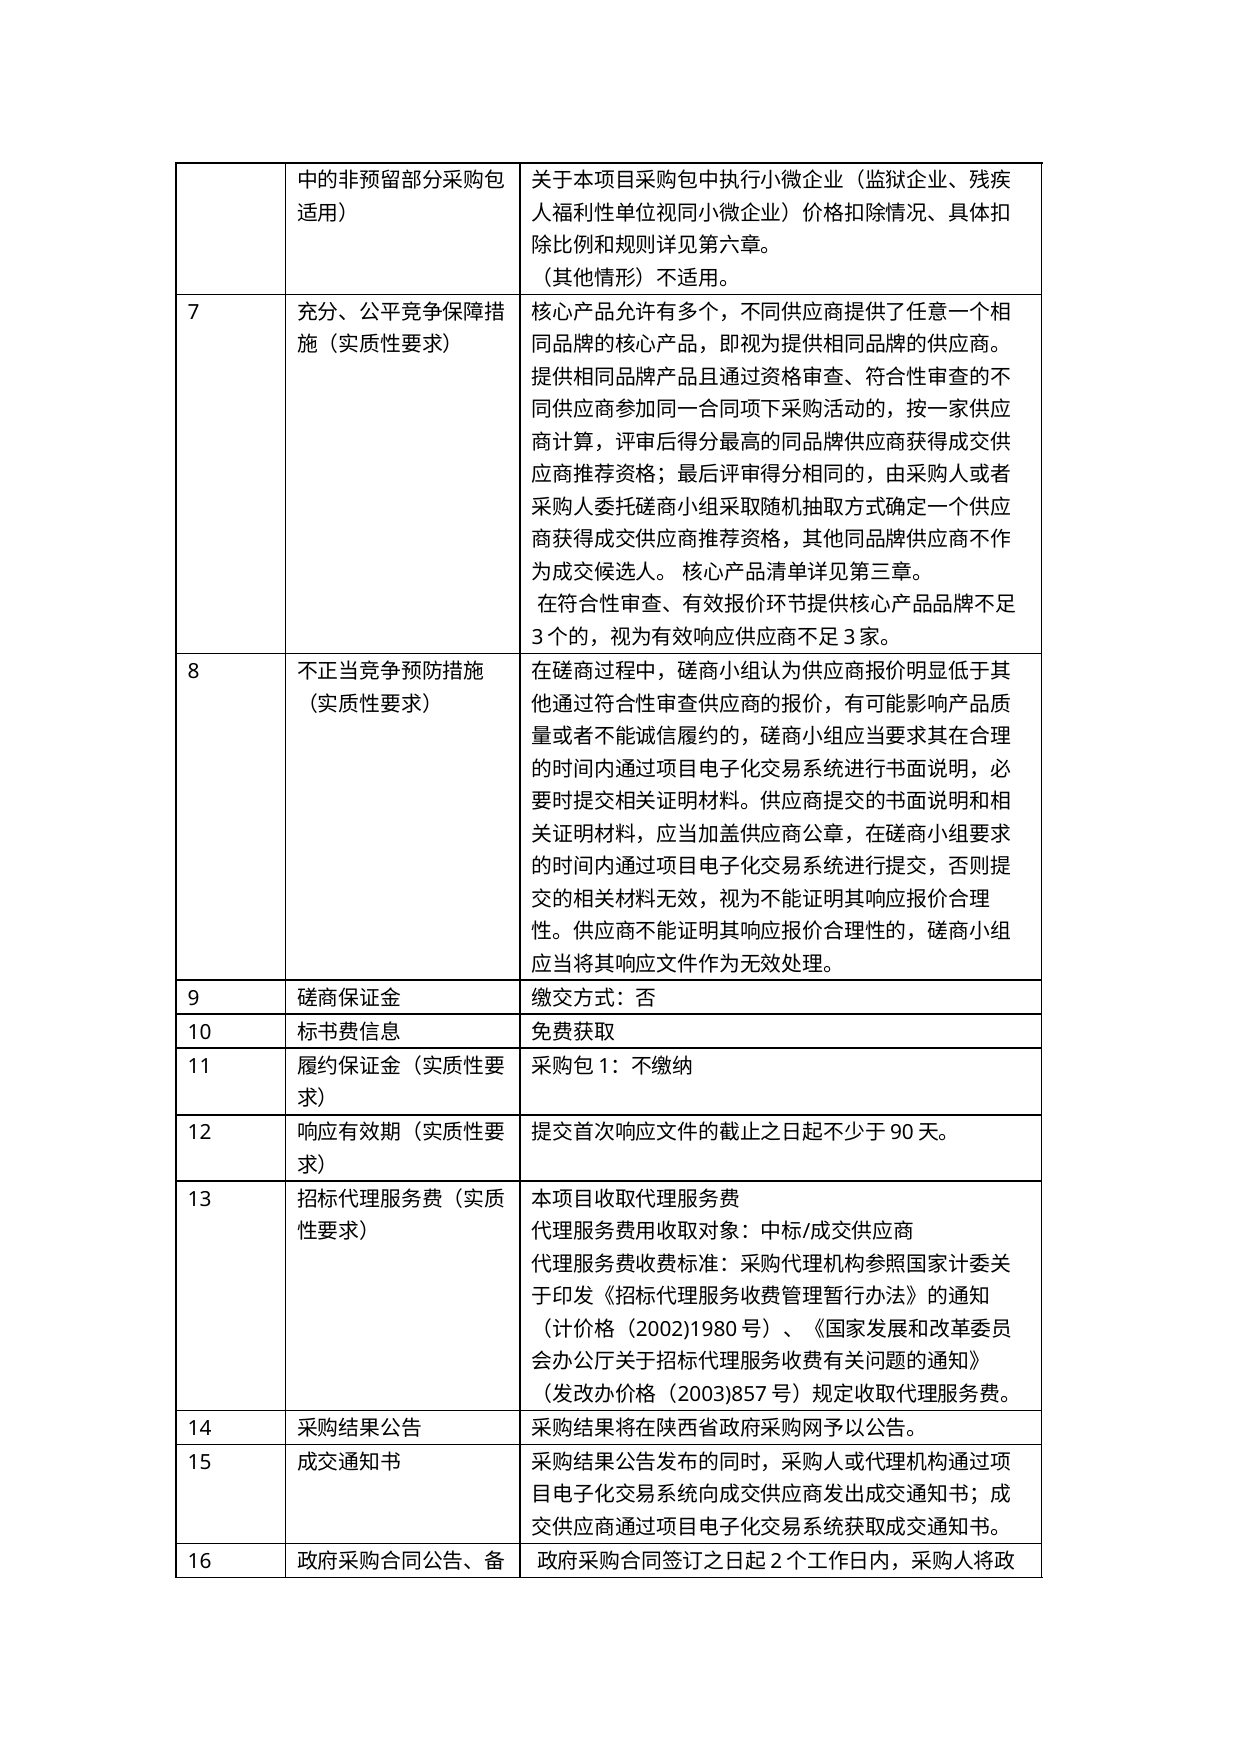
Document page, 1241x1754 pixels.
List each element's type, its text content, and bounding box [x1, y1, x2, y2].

table_cell 8 [177, 654, 285, 979]
table_cell 15 [177, 1445, 285, 1543]
table_cell 响应有效期（实质性要求） [286, 1116, 519, 1180]
table_cell 采购结果公告 [286, 1411, 519, 1443]
table_cell 履约保证金（实质性要求） [286, 1049, 519, 1114]
table_cell 不正当竞争预防措施（实质性要求） [286, 654, 519, 979]
table_cell 采购结果将在陕西省政府采购网予以公告。 [521, 1411, 1041, 1443]
table_cell 14 [177, 1411, 285, 1443]
table_cell 招标代理服务费（实质性要求） [286, 1182, 519, 1409]
table_cell 11 [177, 1049, 285, 1114]
table_cell 核心产品允许有多个，不同供应商提供了任意一个相同品牌的核心产品，即视为提供相同品牌的供应商。 提供相同品牌产品且通过资格审查、符合性审查的不同供应商参加同一合同项下采购活动的，按一家供应商计算，评审后得分最高的同品牌供应商获得成交供应商推荐资格；最后评审得分相同的，由采购人或者采购人委托磋商小组采取随机抽取方式确定一个供应商获得成交供应商推荐资格，其他同品牌供应商不作为成交候选人。 核心产品清单详见第三章。 在符合性审查、有效报价环节提供核心产品品牌不足3个的，视为有效响应供应商不足3家。 [521, 295, 1041, 653]
table_cell 采购包1：不缴纳 [521, 1049, 1041, 1114]
table_cell 6 [177, 164, 285, 293]
table_cell 磋商保证金 [286, 981, 519, 1013]
table_cell 16 [177, 1544, 285, 1577]
table_cell 成交通知书 [286, 1445, 519, 1543]
table_cell 缴交方式：否 [521, 981, 1041, 1013]
table_cell 提交首次响应文件的截止之日起不少于90天。 [521, 1116, 1041, 1180]
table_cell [521, 1544, 1041, 1577]
table_cell 13 [177, 1182, 285, 1409]
table_cell 9 [177, 981, 285, 1013]
table_cell 7 [177, 295, 285, 653]
table_cell 充分、公平竞争保障措施（实质性要求） [286, 295, 519, 653]
table_cell 10 [177, 1015, 285, 1047]
table_cell 在磋商过程中，磋商小组认为供应商报价明显低于其他通过符合性审查供应商的报价，有可能影响产品质量或者不能诚信履约的，磋商小组应当要求其在合理的时间内通过项目电子化交易系统进行书面说明，必要时提交相关证明材料。供应商提交的书面说明和相关证明材料，应当加盖供应商公章，在磋商小组要求的时间内通过项目电子化交易系统进行提交，否则提交的相关材料无效，视为不能证明其响应报价合理性。供应商不能证明其响应报价合理性的，磋商小组应当将其响应文件作为无效处理。 [521, 654, 1041, 979]
table_cell 12 [177, 1116, 285, 1180]
table_cell 采购结果公告发布的同时，采购人或代理机构通过项目电子化交易系统向成交供应商发出成交通知书；成交供应商通过项目电子化交易系统获取成交通知书。 [521, 1445, 1041, 1543]
table_cell 本项目收取代理服务费 代理服务费用收取对象：中标/成交供应商 代理服务费收费标准：采购代理机构参照国家计委关于印发《招标代理服务收费管理暂行办法》的通知（计价格（2002)1980号）、《国家发展和改革委员会办公厅关于招标代理服务收费有关问题的通知》（发改办价格（2003)857号）规定收取代理服务费。 [521, 1182, 1041, 1409]
table_cell 政府采购合同公告、备案 [286, 1544, 519, 1577]
table_cell 标书费信息 [286, 1015, 519, 1047]
table_cell 免费获取 [521, 1015, 1041, 1047]
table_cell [521, 164, 1041, 293]
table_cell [286, 164, 519, 293]
